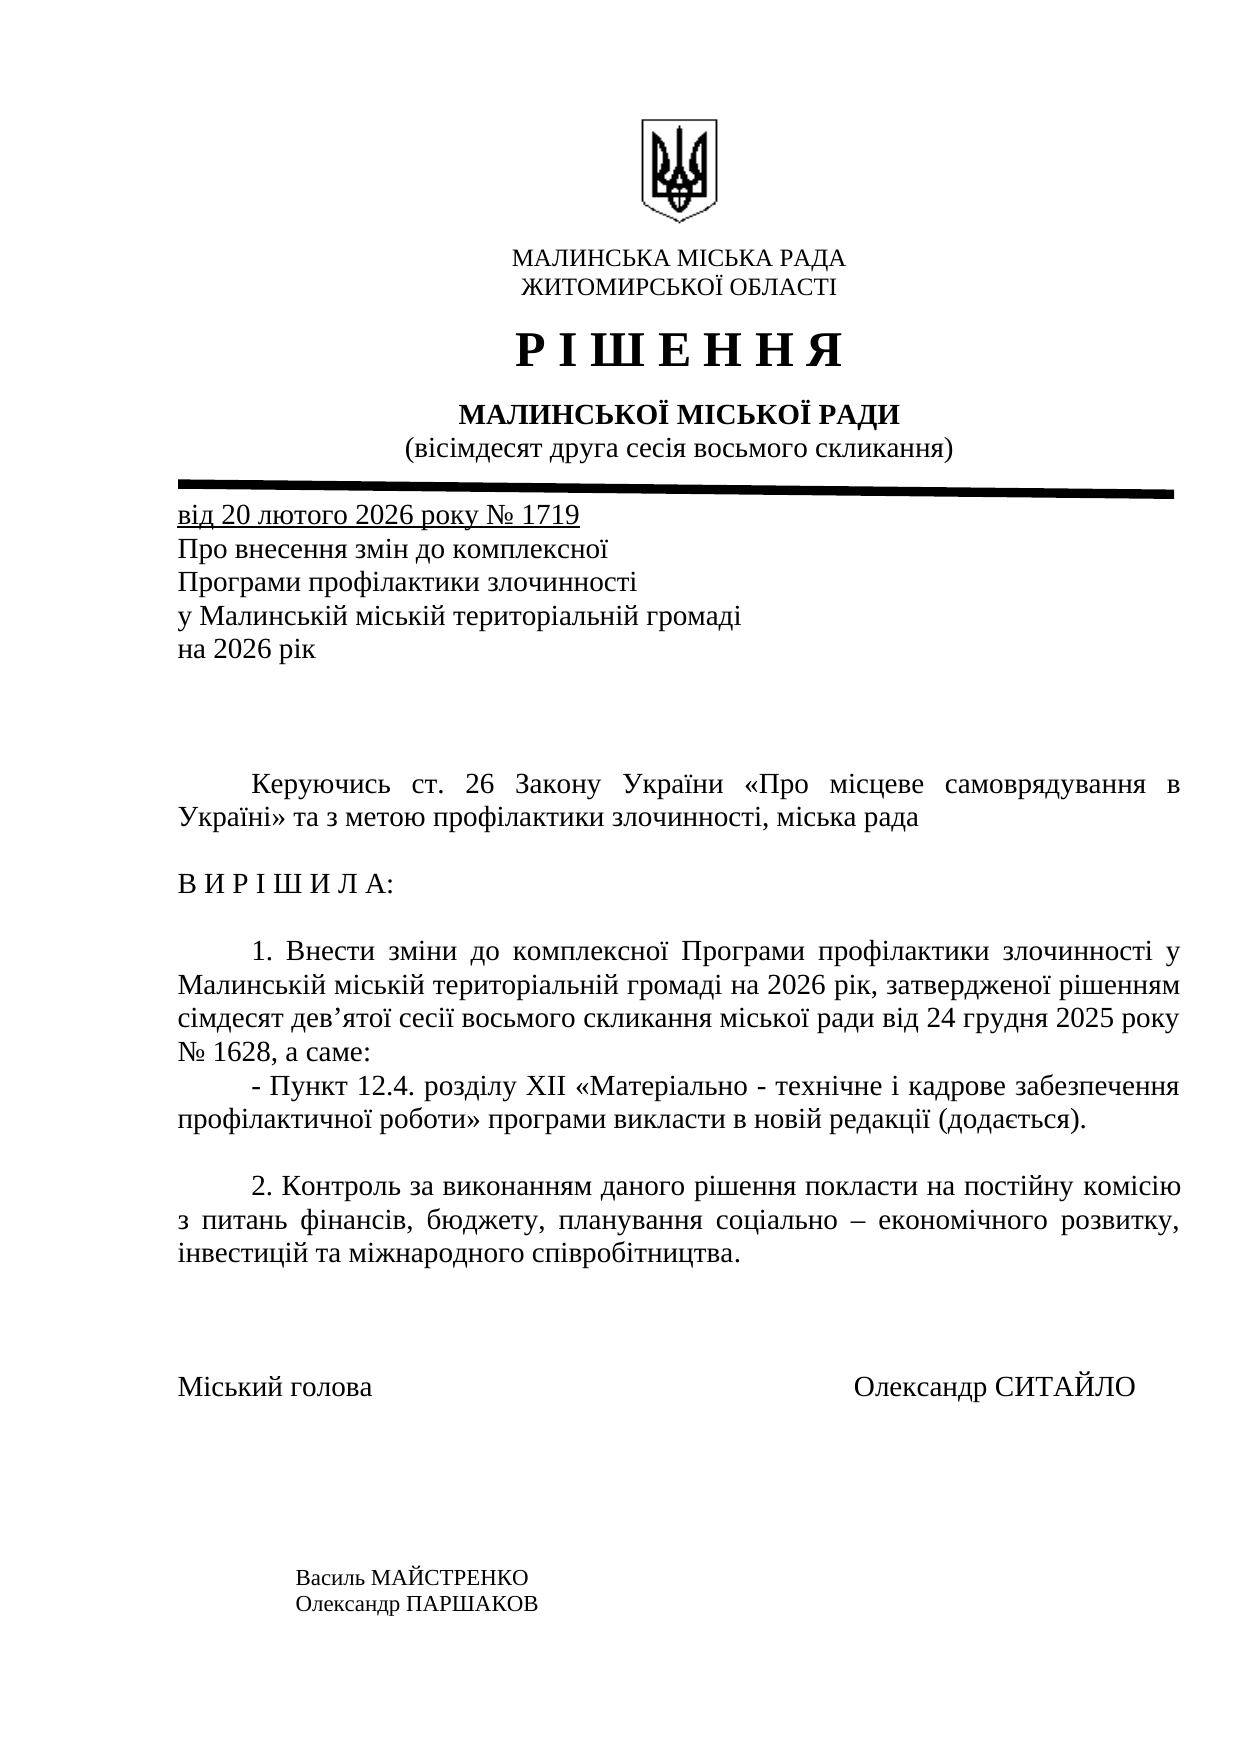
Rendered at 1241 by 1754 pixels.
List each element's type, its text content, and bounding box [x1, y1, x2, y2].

text В И Р І Ш И Л А: [177, 866, 1181, 900]
text Міський голова Олександр СИТАЙЛО [177, 1369, 1181, 1403]
text малинської МІСЬКОЇ ради [177, 397, 1181, 430]
text у Малинській міській територіальній громаді [177, 598, 1181, 632]
text Василь МАЙСТРЕНКО [177, 1564, 1181, 1590]
text на 2026 рік [177, 632, 1181, 665]
text МАЛИНСЬКА МІСЬКА РАДА [177, 243, 1181, 272]
text Керуючись ст. 26 Закону України «Про місцеве самоврядування в Україні» та з метою профілактики злочинності, міська рада [177, 766, 1181, 833]
picture [635, 118, 723, 225]
text 2. Контроль за виконанням даного рішення покласти на постійну комісію з питань фінансів, бюджету, планування соціально – економічного розвитку, інвестицій та міжнародного співробітництва. [177, 1168, 1181, 1269]
text Р І Ш Е Н Н я [177, 320, 1181, 378]
text від 20 лютого 2026 року № 1719 [177, 497, 1181, 531]
text ЖИТОМИРСЬКОЇ ОБЛАСТІ [177, 272, 1181, 301]
text 1. Внести зміни до комплексної Програми профілактики злочинності у Малинській міській територіальній громаді на 2026 рік, затвердженої рішенням сімдесят дев’ятої сесії восьмого скликання міської ради від 24 грудня 2025 року № 1628, а саме: [177, 933, 1181, 1068]
text Про внесення змін до комплексної [177, 531, 1181, 564]
text Програми профілактики злочинності [177, 564, 1181, 598]
text (вісімдесят друга сесія восьмого скликання) [177, 430, 1181, 464]
text Олександр ПАРШАКОВ [177, 1590, 1181, 1616]
text - Пункт 12.4. розділу ХІІ «Матеріально - технічне і кадрове забезпечення профілактичної роботи» програми викласти в новій редакції (додається). [177, 1068, 1181, 1135]
